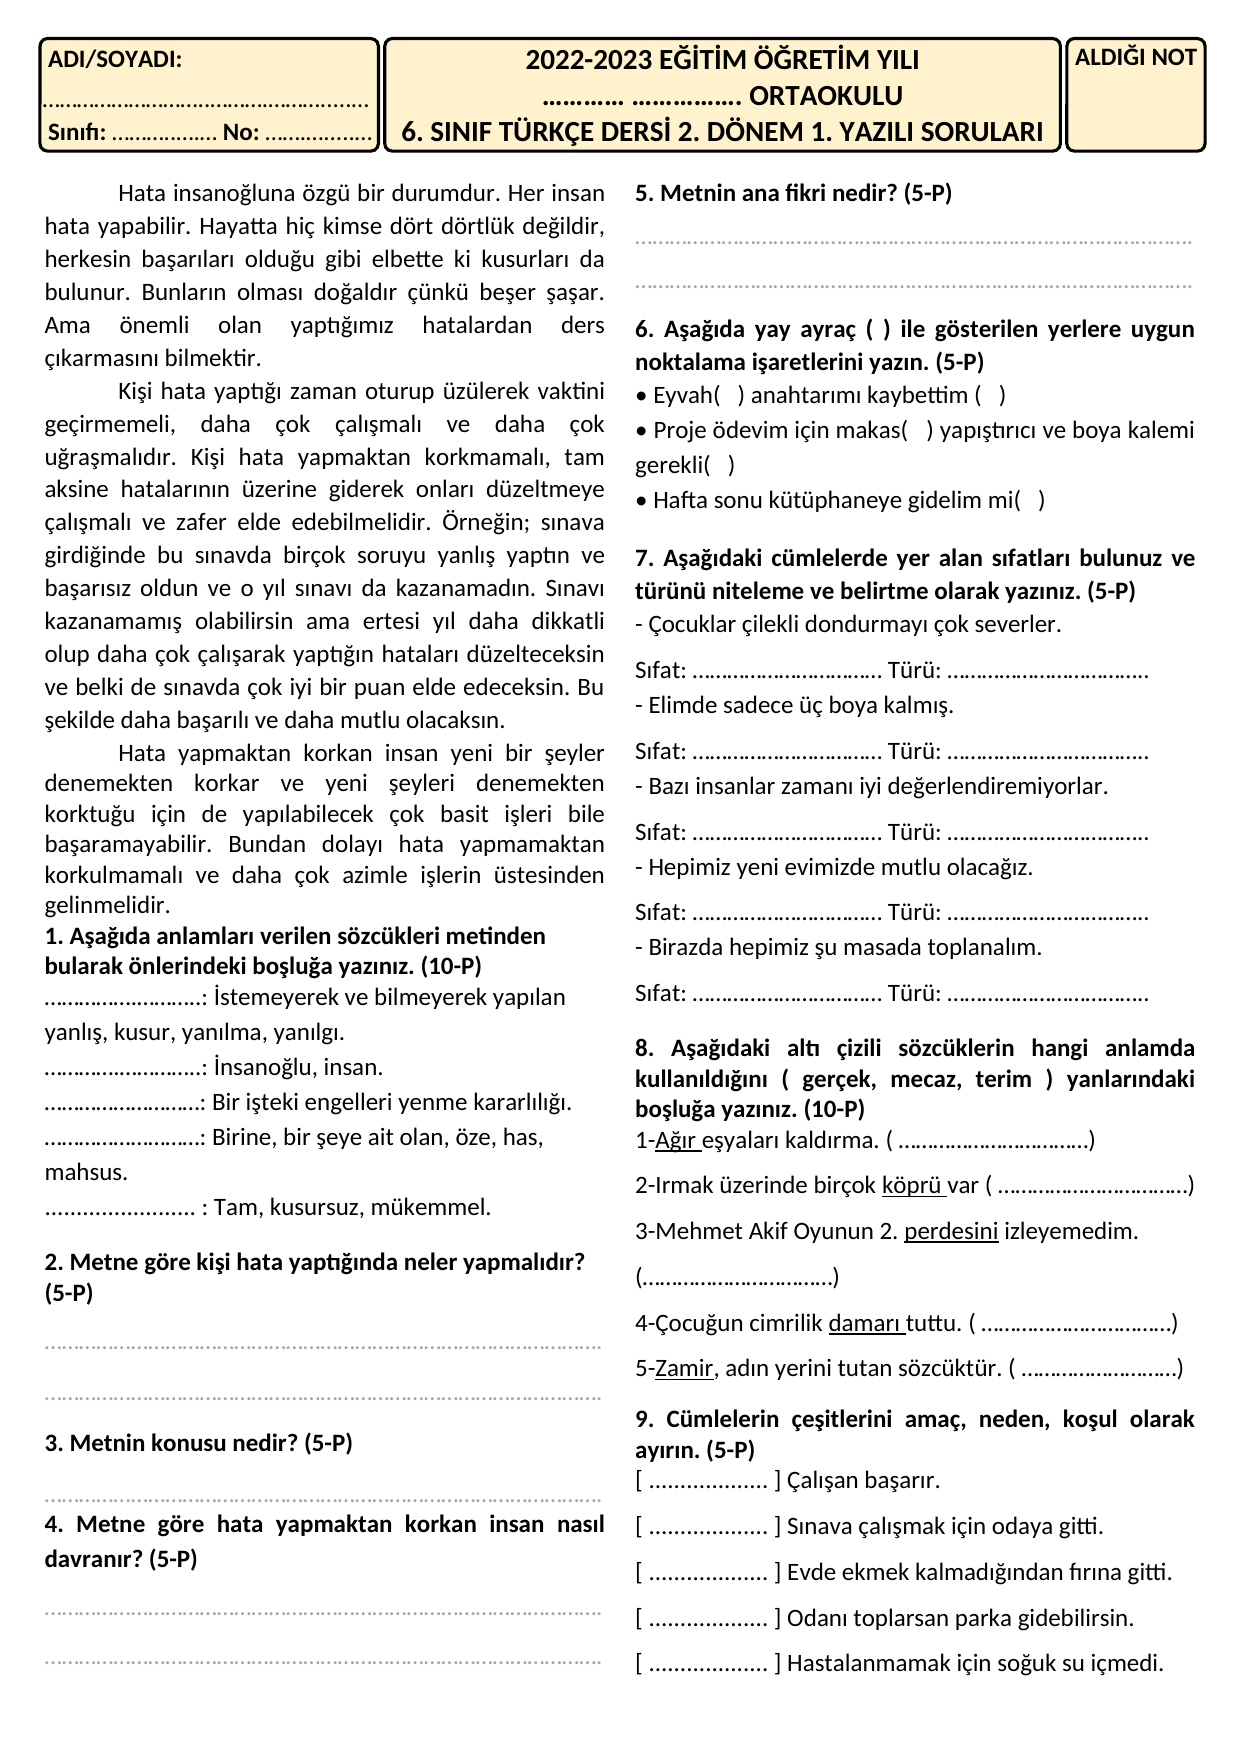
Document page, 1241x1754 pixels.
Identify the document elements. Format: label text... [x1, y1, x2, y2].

text 4. Metne göre hata yapmaktan korkan insan nasıl davranır? (5-P) [44, 1508, 606, 1574]
text 6. Aşağıda yay ayraç ( ) ile gösterilen yerlere uygun noktalama işaretlerini yazın. (5-P) [635, 313, 1196, 377]
text Kişi hata yaptığı zaman oturup üzülerek vaktini geçirmemeli, daha çok çalışmalı ve daha çok uğraşmalıdır. Kişi hata yapmaktan korkmamalı, tam aksine hatalarının üzerine giderek onları düzeltmeye çalışmalı ve zafer elde edebilmelidir. Örneğin; sınava girdiğinde bu sınavda birçok soruyu yanlış yaptın ve başarısız oldun ve o yıl sınavı da kazanamadın. Sınavı kazanamamış olabilirsin ama ertesi yıl daha dikkatli olup daha çok çalışarak yaptığın hataları düzelteceksin ve belki de sınavda çok iyi bir puan elde edeceksin. Bu şekilde daha başarılı ve daha mutlu olacaksın. [44, 375, 606, 734]
text ……………………………………………………………………………………. [44, 1591, 606, 1621]
text • Hafta sonu kütüphaneye gidelim mi( ) [635, 484, 1196, 515]
text ……………………………………………………………………………………. [44, 1325, 606, 1356]
text [ ................... ] Çalışan başarır. [635, 1464, 1196, 1495]
text 9. Cümlelerin çeşitlerini amaç, neden, koşul olarak ayırın. (5-P) [635, 1403, 1196, 1464]
text ……………………………………………………………………………………. [44, 1376, 606, 1407]
text 1. Aşağıda anlamları verilen sözcükleri metinden bularak önlerindeki boşluğa yazınız. (10-P) [44, 920, 606, 981]
text 1-Ağır eşyaları kaldırma. ( ……………………………) [635, 1124, 1196, 1154]
text 7. Aşağıdaki cümlelerde yer alan sıfatları bulunuz ve türünü niteleme ve belirtme olarak yazınız. (5-P) [635, 543, 1196, 606]
text • Proje ödevim için makas( ) yapıştırıcı ve boya kalemi gerekli( ) [635, 414, 1196, 480]
text 3-Mehmet Akif Oyunun 2. perdesini izleyemedim. (……………………………) [635, 1215, 1196, 1292]
text 5. Metnin ana fikri nedir? (5-P) [635, 177, 1196, 208]
text …………….………..: İstemeyerek ve bilmeyerek yapılan yanlış, kusur, yanılma, yanılgı. [44, 981, 606, 1047]
text ………………………: Bir işteki engelleri yenme kararlılığı. [44, 1086, 606, 1117]
text - Bazı insanlar zamanı iyi değerlendiremiyorlar. [635, 770, 1196, 800]
text 4-Çocuğun cimrilik damarı tuttu. ( ……………………………) [635, 1307, 1196, 1337]
text - Birazda hepimiz şu masada toplanalım. [635, 931, 1196, 962]
text ……………………………………………………………………………………. [635, 264, 1196, 294]
text [ ................... ] Odanı toplarsan parka gidebilirsin. [635, 1602, 1196, 1632]
text 8. Aşağıdaki altı çizili sözcüklerin hangi anlamda kullanıldığını ( gerçek, mecaz, terim ) yanlarındaki boşluğa yazınız. (10-P) [635, 1032, 1196, 1124]
text ………….…………..: İnsanoğlu, insan. [44, 1051, 606, 1082]
text ………………………: Birine, bir şeye ait olan, öze, has, mahsus. [44, 1121, 606, 1187]
text [ ................... ] Hastalanmamak için soğuk su içmedi. [635, 1647, 1196, 1678]
text ……………………………………………………………………………………. [44, 1641, 606, 1671]
text ……………………………………………………………………………………. [44, 1478, 606, 1508]
text - Elimde sadece üç boya kalmış. [635, 689, 1196, 720]
text Sıfat: …………………………… Türü: …………………………….. [635, 977, 1196, 1008]
text 3. Metnin konusu nedir? (5-P) [44, 1427, 606, 1457]
text 5-Zamir, adın yerini tutan sözcüktür. ( ………………………) [635, 1353, 1196, 1383]
text Hata insanoğluna özgü bir durumdur. Her insan hata yapabilir. Hayatta hiç kimse dört dörtlük değildir, herkesin başarıları olduğu gibi elbette ki kusurları da bulunur. Bunların olması doğaldır çünkü beşer şaşar. Ama önemli olan yaptığımız hatalardan ders çıkarmasını bilmektir. [44, 177, 606, 372]
text 2-Irmak üzerinde birçok köprü var ( ……………………………) [635, 1170, 1196, 1200]
text • Eyvah( ) anahtarımı kaybettim ( ) [635, 379, 1196, 410]
text [ ................... ] Evde ekmek kalmadığından fırına gitti. [635, 1556, 1196, 1586]
text ……………………………………………………………………………………. [635, 221, 1196, 251]
text - Çocuklar çilekli dondurmayı çok severler. [635, 608, 1196, 639]
text 2. Metne göre kişi hata yaptığında neler yapmalıdır? (5-P) [44, 1246, 606, 1307]
text ........................ : Tam, kusursuz, mükemmel. [44, 1191, 606, 1222]
text [ ................... ] Sınava çalışmak için odaya gitti. [635, 1510, 1196, 1541]
text Hata yapmaktan korkan insan yeni bir şeyler denemekten korkar ve yeni şeyleri denemekten korktuğu için de yapılabilecek çok basit işleri bile başaramayabilir. Bundan dolayı hata yapmamaktan korkulmamalı ve daha çok azimle işlerin üstesinden gelinmelidir. [44, 737, 606, 920]
text Sıfat: …………………………… Türü: …………………………….. [635, 816, 1196, 846]
text - Hepimiz yeni evimizde mutlu olacağız. [635, 851, 1196, 881]
text Sıfat: …………………………… Türü: …………………………….. [635, 896, 1196, 927]
text Sıfat: …………………………… Türü: …………………………….. [635, 654, 1196, 685]
text Sıfat: …………………………… Türü: …………………………….. [635, 735, 1196, 765]
